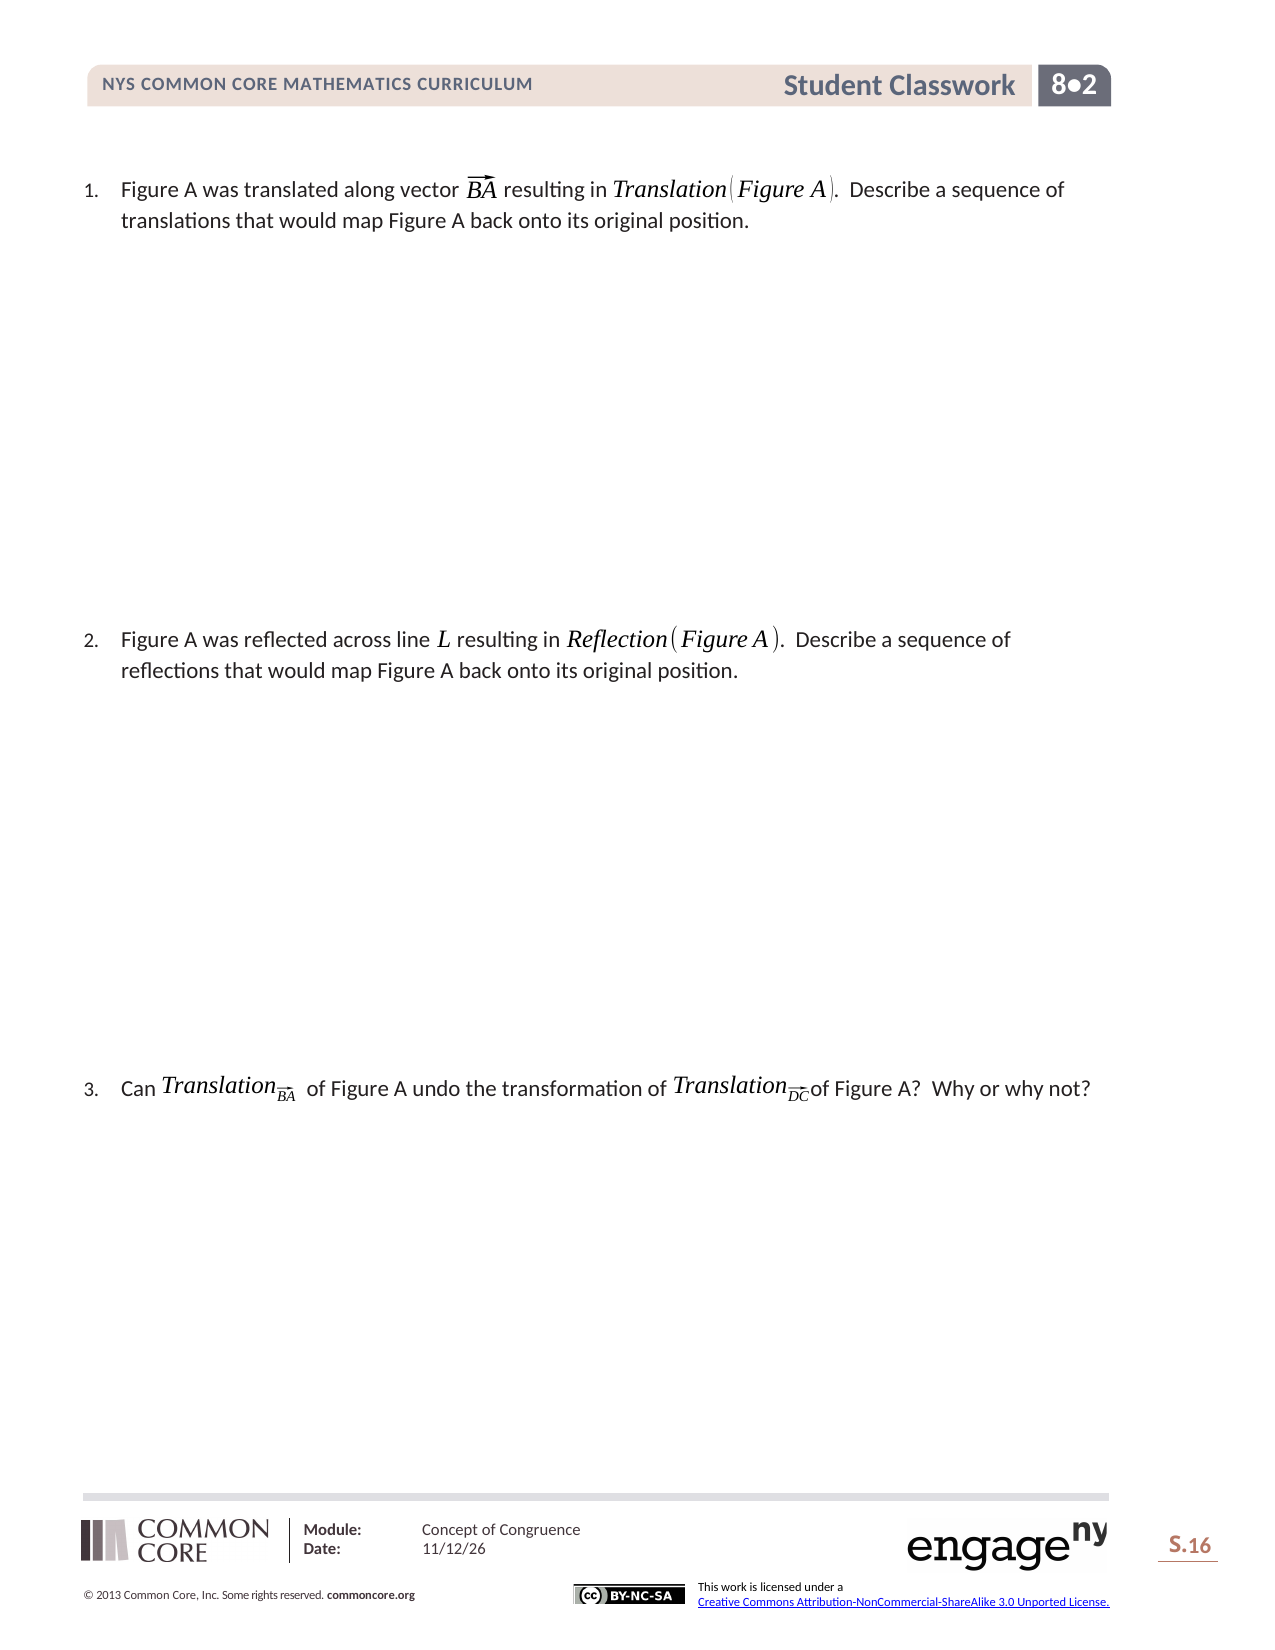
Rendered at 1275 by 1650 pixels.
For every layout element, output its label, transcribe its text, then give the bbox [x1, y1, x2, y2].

picture [906, 1518, 1107, 1573]
picture [572, 1584, 685, 1604]
list Can of Figure A undo the transformation of of Figure A? Why or why not? [83, 1072, 1108, 1105]
list Figure A was reflected across line resulting in . Describe a sequence of reflections that would map Figure A back onto its original position. [83, 624, 1108, 684]
picture [81, 1517, 269, 1562]
list Figure A was translated along vector resulting in . Describe a sequence of translations that would map Figure A back onto its original position. [83, 174, 1108, 234]
